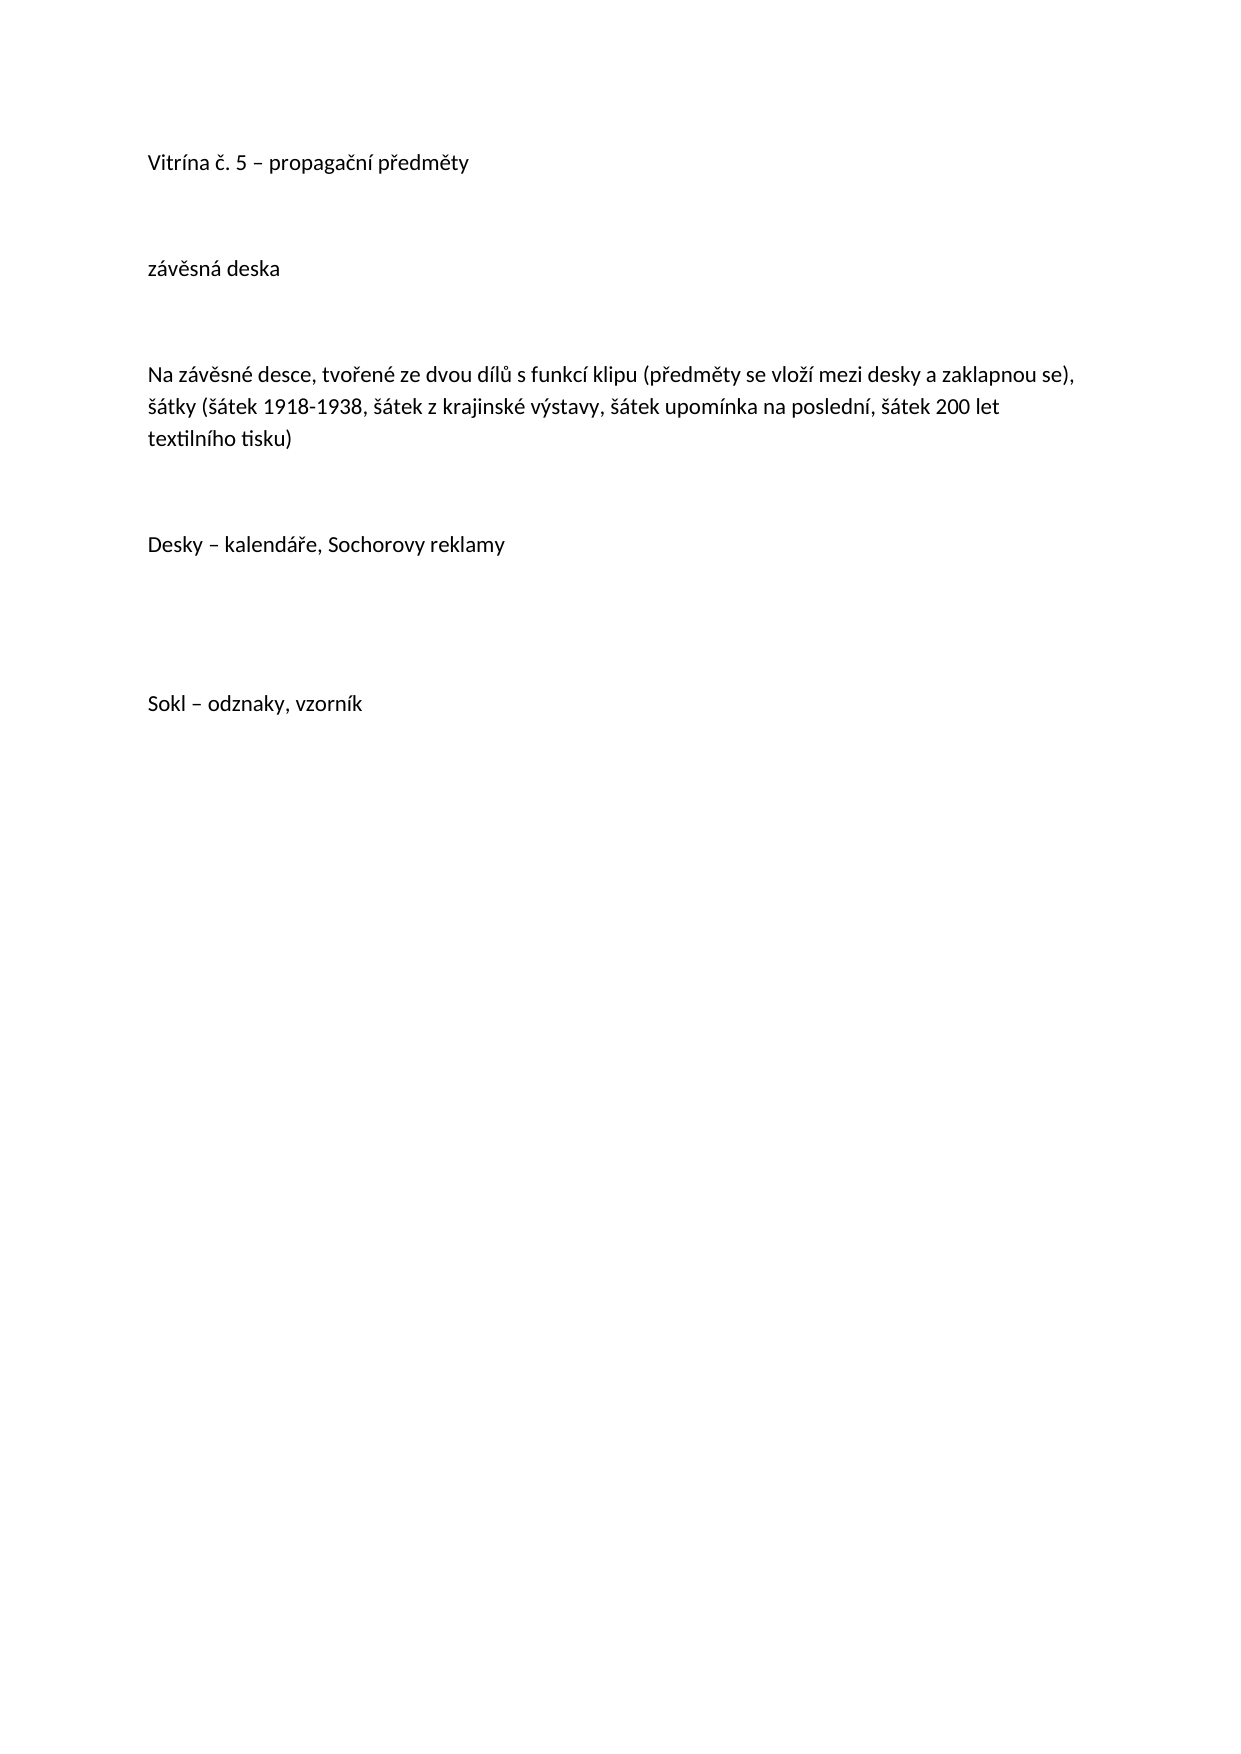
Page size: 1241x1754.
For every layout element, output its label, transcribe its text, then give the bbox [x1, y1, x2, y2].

text Desky – kalendáře, Sochorovy reklamy [148, 530, 1093, 558]
text Vitrína č. 5 – propagační předměty [148, 148, 1093, 176]
text závěsná deska [148, 254, 1093, 282]
text Na závěsné desce, tvořené ze dvou dílů s funkcí klipu (předměty se vloží mezi desky a zaklapnou se), šátky (šátek 1918-1938, šátek z krajinské výstavy, šátek upomínka na poslední, šátek 200 let textilního tisku) [148, 360, 1093, 452]
text Sokl – odznaky, vzorník [148, 689, 1093, 717]
